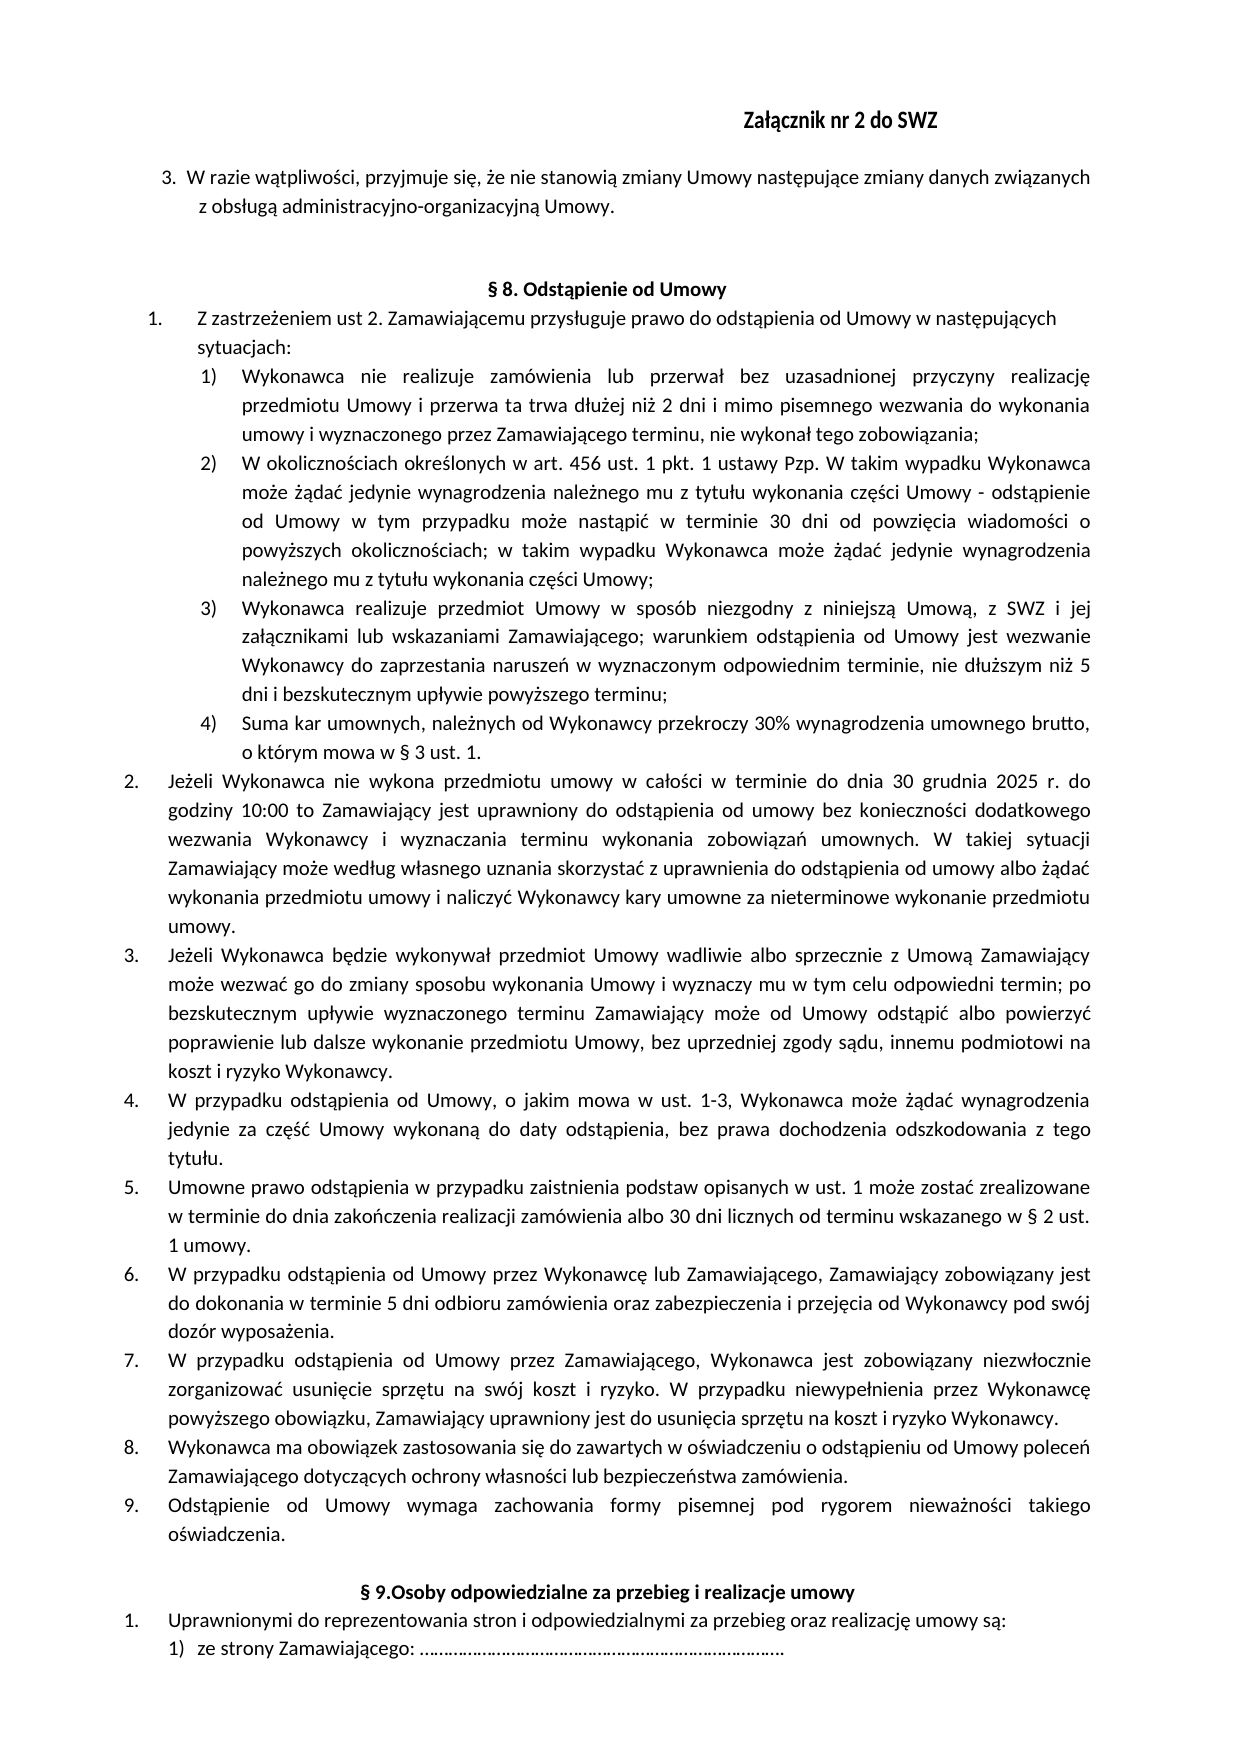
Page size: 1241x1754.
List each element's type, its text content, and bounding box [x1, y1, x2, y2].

list W przypadku odstąpienia od Umowy, o jakim mowa w ust. 1-3, Wykonawca może żądać wynagrodzenia jedynie za część Umowy wykonaną do daty odstąpienia, bez prawa dochodzenia odszkodowania z tego tytułu. [123, 1084, 1092, 1171]
list Suma kar umownych, należnych od Wykonawcy przekroczy 30% wynagrodzenia umownego brutto, o którym mowa w § 3 ust. 1. [200, 708, 1092, 766]
list Wykonawca nie realizuje zamówienia lub przerwał bez uzasadnionej przyczyny realizację przedmiotu Umowy i przerwa ta trwa dłużej niż 2 dni i mimo pisemnego wezwania do wykonania umowy i wyznaczonego przez Zamawiającego terminu, nie wykonał tego zobowiązania; [200, 360, 1092, 447]
list Wykonawca ma obowiązek zastosowania się do zawartych w oświadczeniu o odstąpieniu od Umowy poleceń Zamawiającego dotyczących ochrony własności lub bezpieczeństwa zamówienia. [123, 1432, 1092, 1489]
list Umowne prawo odstąpienia w przypadku zaistnienia podstaw opisanych w ust. 1 może zostać zrealizowane w terminie do dnia zakończenia realizacji zamówienia albo 30 dni licznych od terminu wskazanego w § 2 ust. 1 umowy. [123, 1171, 1092, 1258]
list ze strony Zamawiającego: …………………………………………………………………. [168, 1633, 1092, 1661]
list W przypadku odstąpienia od Umowy przez Wykonawcę lub Zamawiającego, Zamawiający zobowiązany jest do dokonania w terminie 5 dni odbioru zamówienia oraz zabezpieczenia i przejęcia od Wykonawcy pod swój dozór wyposażenia. [123, 1258, 1092, 1345]
text § 8. Odstąpienie od Umowy [123, 273, 1090, 302]
list Jeżeli Wykonawca nie wykona przedmiotu umowy w całości w terminie do dnia 30 grudnia 2025 r. do godziny 10:00 to Zamawiający jest uprawniony do odstąpienia od umowy bez konieczności dodatkowego wezwania Wykonawcy i wyznaczania terminu wykonania zobowiązań umownych. W takiej sytuacji Zamawiający może według własnego uznania skorzystać z uprawnienia do odstąpienia od umowy albo żądać wykonania przedmiotu umowy i naliczyć Wykonawcy kary umowne za nieterminowe wykonanie przedmiotu umowy. [123, 766, 1092, 939]
list Z zastrzeżeniem ust 2. Zamawiającemu przysługuje prawo do odstąpienia od Umowy w następujących sytuacjach: [147, 302, 1092, 360]
text 3. W razie wątpliwości, przyjmuje się, że nie stanowią zmiany Umowy następujące zmiany danych związanych z obsługą administracyjno-organizacyjną Umowy. [161, 162, 1092, 219]
list Wykonawca realizuje przedmiot Umowy w sposób niezgodny z niniejszą Umową, z SWZ i jej załącznikami lub wskazaniami Zamawiającego; warunkiem odstąpienia od Umowy jest wezwanie Wykonawcy do zaprzestania naruszeń w wyznaczonym odpowiednim terminie, nie dłuższym niż 5 dni i bezskutecznym upływie powyższego terminu; [200, 592, 1092, 708]
list Jeżeli Wykonawca będzie wykonywał przedmiot Umowy wadliwie albo sprzecznie z Umową Zamawiający może wezwać go do zmiany sposobu wykonania Umowy i wyznaczy mu w tym celu odpowiedni termin; po bezskutecznym upływie wyznaczonego terminu Zamawiający może od Umowy odstąpić albo powierzyć poprawienie lub dalsze wykonanie przedmiotu Umowy, bez uprzedniej zgody sądu, innemu podmiotowi na koszt i ryzyko Wykonawcy. [123, 939, 1092, 1084]
list W przypadku odstąpienia od Umowy przez Zamawiającego, Wykonawca jest zobowiązany niezwłocznie zorganizować usunięcie sprzętu na swój koszt i ryzyko. W przypadku niewypełnienia przez Wykonawcę powyższego obowiązku, Zamawiający uprawniony jest do usunięcia sprzętu na koszt i ryzyko Wykonawcy. [123, 1345, 1092, 1432]
list W okolicznościach określonych w art. 456 ust. 1 pkt. 1 ustawy Pzp. W takim wypadku Wykonawca może żądać jedynie wynagrodzenia należnego mu z tytułu wykonania części Umowy - odstąpienie od Umowy w tym przypadku może nastąpić w terminie 30 dni od powzięcia wiadomości o powyższych okolicznościach; w takim wypadku Wykonawca może żądać jedynie wynagrodzenia należnego mu z tytułu wykonania części Umowy; [200, 447, 1092, 592]
list Odstąpienie od Umowy wymaga zachowania formy pisemnej pod rygorem nieważności takiego oświadczenia. [123, 1489, 1092, 1547]
list Uprawnionymi do reprezentowania stron i odpowiedzialnymi za przebieg oraz realizację umowy są: [123, 1605, 1084, 1633]
text § 9.Osoby odpowiedzialne za przebieg i realizacje umowy [123, 1577, 1092, 1605]
